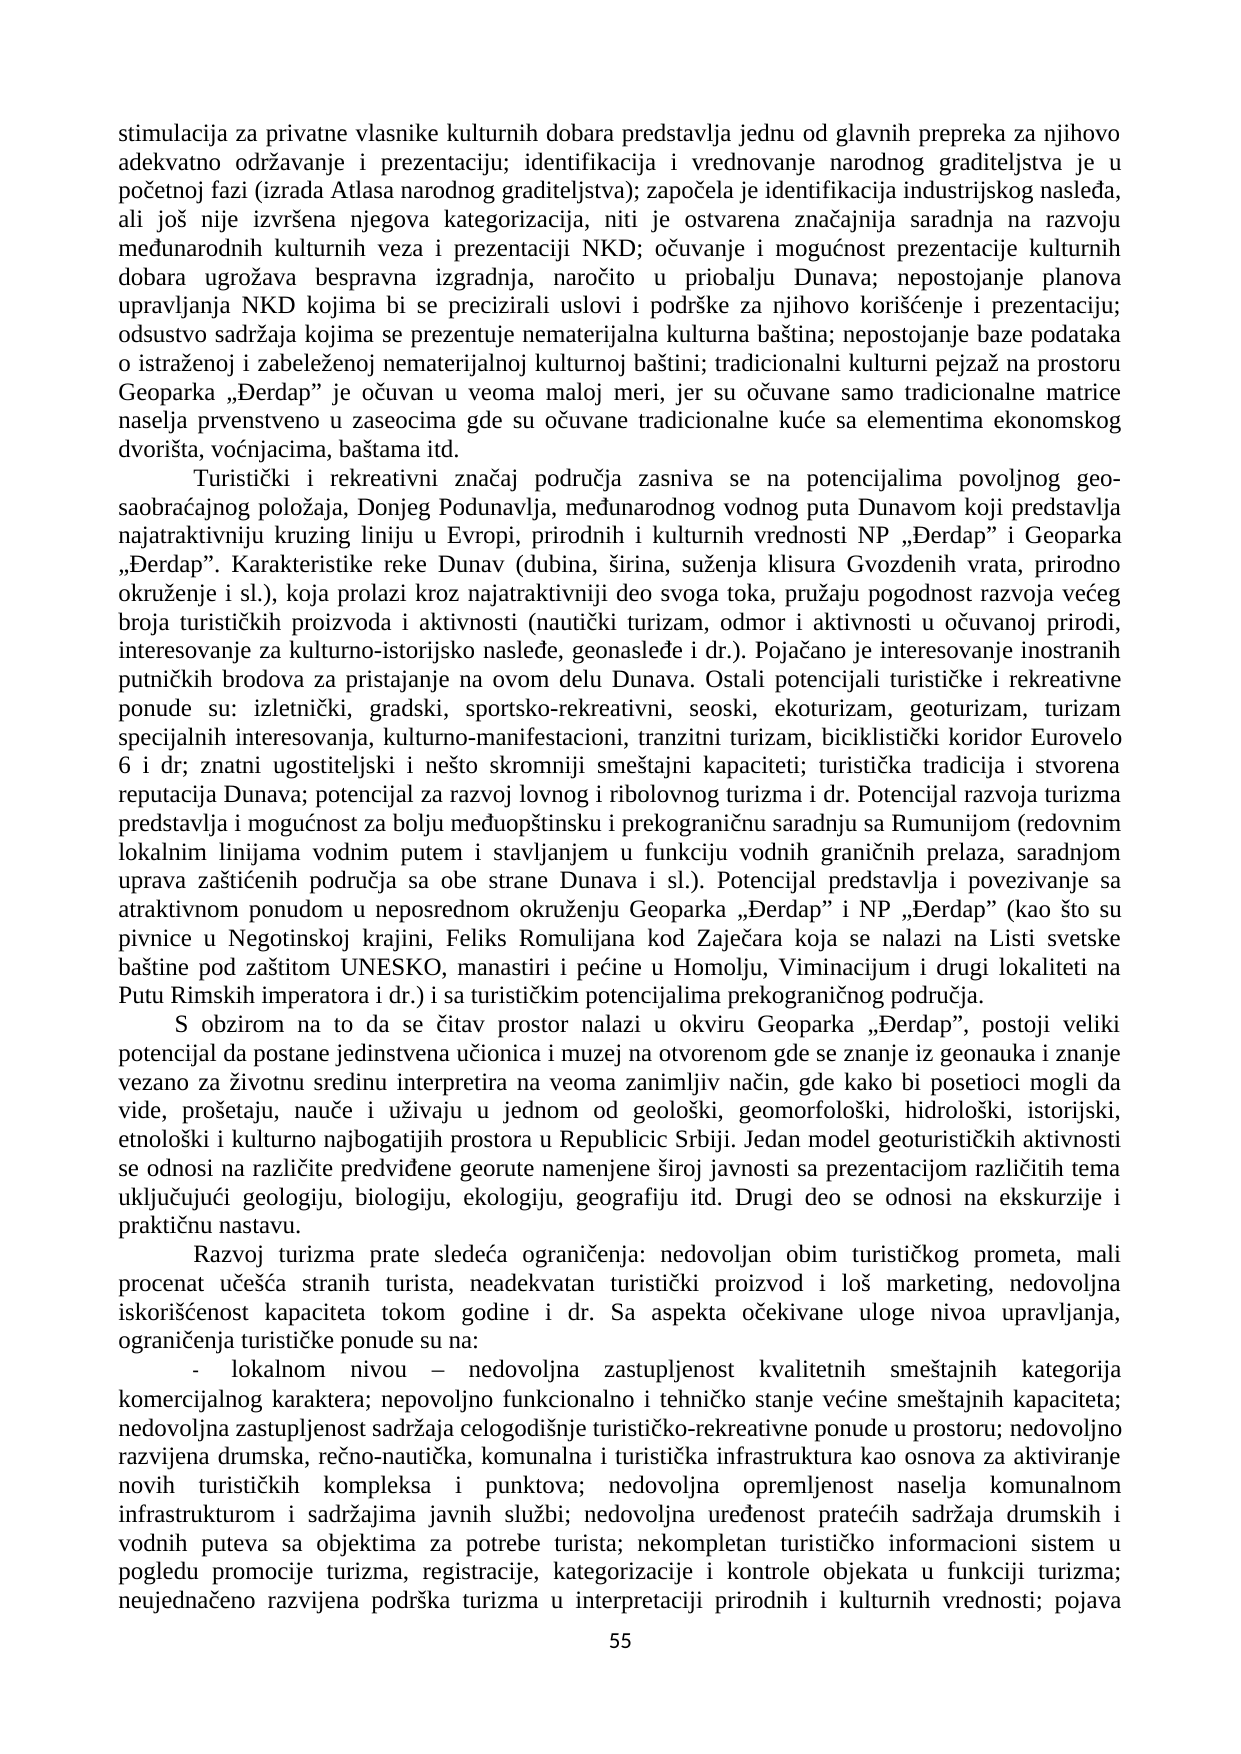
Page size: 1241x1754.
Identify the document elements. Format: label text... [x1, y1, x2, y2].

text Razvoj turizma prate sledeća ograničenja: nedovoljan obim turističkog prometa, mali procenat učešća stranih turista, neadekvatan turistički proizvod i loš marketing, nedovoljna iskorišćenost kapaciteta tokom godine i dr. Sa aspekta očekivane uloge nivoa upravljanja, ograničenja turističke ponude su na: [118, 1239, 1122, 1354]
text S obzirom na to da se čitav prostor nalazi u okviru Geoparka „Đerdap”, postoji veliki potencijal da postane jedinstvena učionica i muzej na otvorenom gde se znanje iz geonauka i znanje vezano za životnu sredinu interpretira na veoma zanimljiv način, gde kako bi posetioci mogli da vide, prošetaju, nauče i uživaju u jednom od geološki, geomorfološki, hidrološki, istorijski, etnološki i kulturno najbogatijih prostora u Republicic Srbiji. Jedan model geoturističkih aktivnosti se odnosi na različite predviđene georute namenjene široj javnosti sa prezentacijom različitih tema uključujući geologiju, biologiju, ekologiju, geografiju itd. Drugi deo se odnosi na ekskurzije i praktičnu nastavu. [118, 1009, 1122, 1239]
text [118, 118, 1122, 463]
text Turistički i rekreativni značaj područja zasniva se na potencijalima povoljnog geo-saobraćajnog položaja, Donjeg Podunavlja, međunarodnog vodnog puta Dunavom koji predstavlja najatraktivniju kruzing liniju u Evropi, prirodnih i kulturnih vrednosti NP „Đerdap” i Geoparka „Đerdap”. Karakteristike reke Dunav (dubina, širina, suženja klisura Gvozdenih vrata, prirodno okruženje i sl.), koja prolazi kroz najatraktivniji deo svoga toka, pružaju pogodnost razvoja većeg broja turističkih proizvoda i aktivnosti (nautički turizam, odmor i aktivnosti u očuvanoj prirodi, interesovanje za kulturno-istorijsko nasleđe, geonasleđe i dr.). Pojačano je interesovanje inostranih putničkih brodova za pristajanje na ovom delu Dunava. Ostali potencijali turističke i rekreativne ponude su: izletnički, gradski, sportsko-rekreativni, seoski, ekoturizam, geoturizam, turizam specijalnih interesovanja, kulturno-manifestacioni, tranzitni turizam, biciklistički koridor Eurovelo 6 i dr; znatni ugostiteljski i nešto skromniji smeštajni kapaciteti; turistička tradicija i stvorena reputacija Dunava; potencijal za razvoj lovnog i ribolovnog turizma i dr. Potencijal razvoja turizma predstavlja i mogućnost za bolju međuopštinsku i prekograničnu saradnju sa Rumunijom (redovnim lokalnim linijama vodnim putem i stavljanjem u funkciju vodnih graničnih prelaza, saradnjom uprava zaštićenih područja sa obe strane Dunava i sl.). Potencijal predstavlja i povezivanje sa atraktivnom ponudom u neposrednom okruženju Geoparka „Đerdap” i NP „Đerdap” (kao što su pivnice u Negotinskoj krajini, Feliks Romulijana kod Zaječara koja se nalazi na Listi svetske baštine pod zaštitom UNESKO, manastiri i pećine u Homolju, Viminacijum i drugi lokaliteti na Putu Rimskih imperatora i dr.) i sa turističkim potencijalima prekograničnog područja. [118, 463, 1122, 1009]
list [118, 1354, 1122, 1614]
